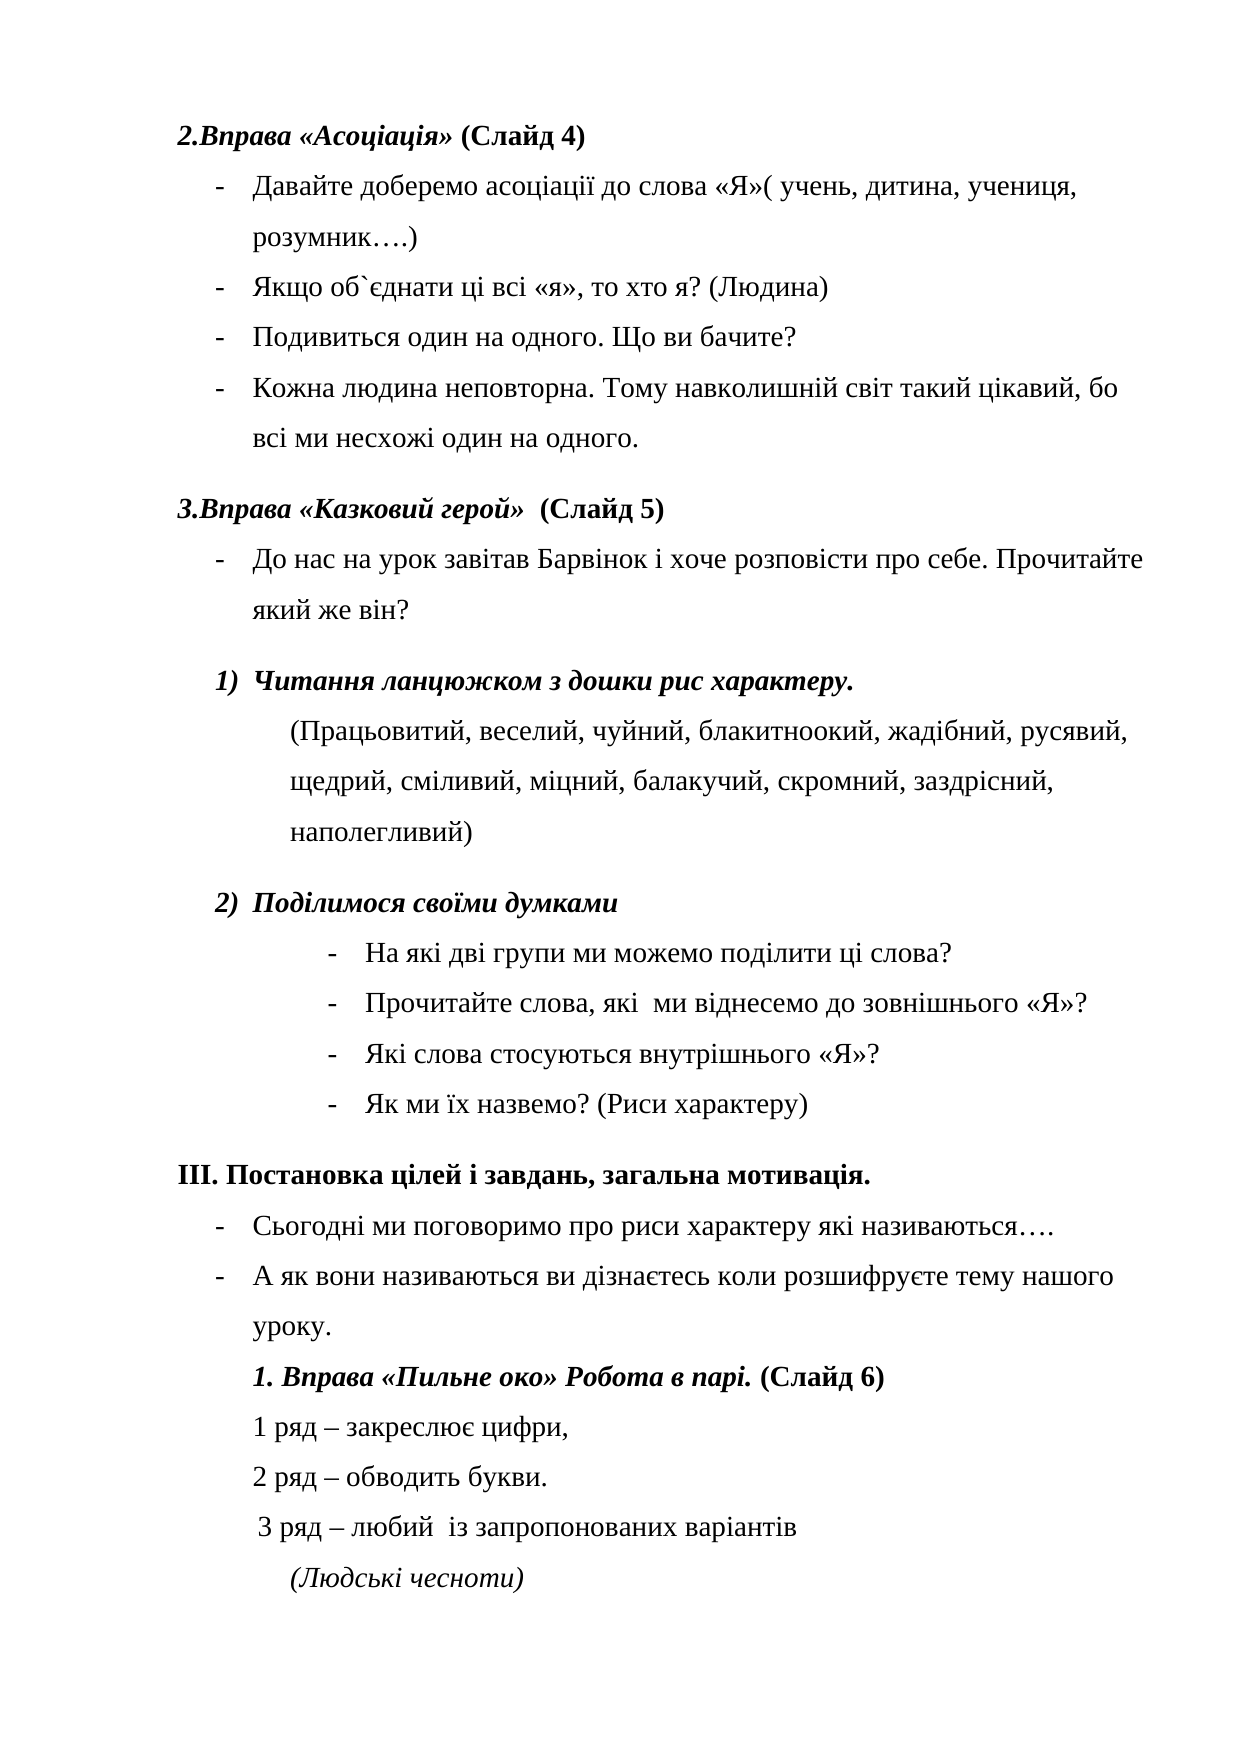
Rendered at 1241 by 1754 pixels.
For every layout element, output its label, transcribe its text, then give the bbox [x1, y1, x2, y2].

list 1 ряд – закреслює цифри, [252, 1409, 1152, 1442]
subtitle Поділимося своїми думками [215, 885, 1152, 918]
subtitle Читання ланцюжком з дошки рис характеру. [215, 663, 1152, 696]
list Які слова стосуються внутрішнього «Я»? [327, 1036, 1152, 1069]
list Як ми їх назвемо? (Риси характеру) [327, 1086, 1152, 1120]
list (Людські чесноти) [290, 1560, 1152, 1593]
list 1. Вправа «Пильне око» Робота в парі. (Слайд 6) [252, 1359, 1152, 1392]
list Подивиться один на одного. Що ви бачите? [215, 319, 1152, 353]
list Давайте доберемо асоціації до слова «Я»( учень, дитина, учениця, розумник….) [215, 168, 1152, 252]
list Якщо об`єднати ці всі «я», то хто я? (Людина) [215, 269, 1152, 303]
list Кожна людина неповторна. Тому навколишній світ такий цікавий, бо всі ми несхожі один на одного. [215, 370, 1152, 453]
list 2 ряд – обводить букви. [252, 1459, 1152, 1493]
list На які дві групи ми можемо поділити ці слова? [327, 935, 1152, 969]
text 3 ряд – любий із запропонованих варіантів [177, 1509, 1152, 1543]
list (Працьовитий, веселий, чуйний, блакитноокий, жадібний, русявий, щедрий, сміливий, міцний, балакучий, скромний, заздрісний, наполегливий) [290, 713, 1152, 847]
subtitle ІІІ. Постановка цілей і завдань, загальна мотивація. [177, 1157, 1152, 1191]
subtitle 3.Вправа «Казковий герой» (Слайд 5) [177, 491, 1152, 525]
list Прочитайте слова, які ми віднесемо до зовнішнього «Я»? [327, 986, 1152, 1019]
list До нас на урок завітав Барвінок і хоче розповісти про себе. Прочитайте який же він? [215, 541, 1152, 625]
list Сьогодні ми поговоримо про риси характеру які називаються…. [215, 1208, 1152, 1241]
text 2.Вправа «Асоціація» (Слайд 4) [177, 118, 1152, 152]
list А як вони називаються ви дізнаєтесь коли розшифруєте тему нашого уроку. [215, 1258, 1152, 1342]
